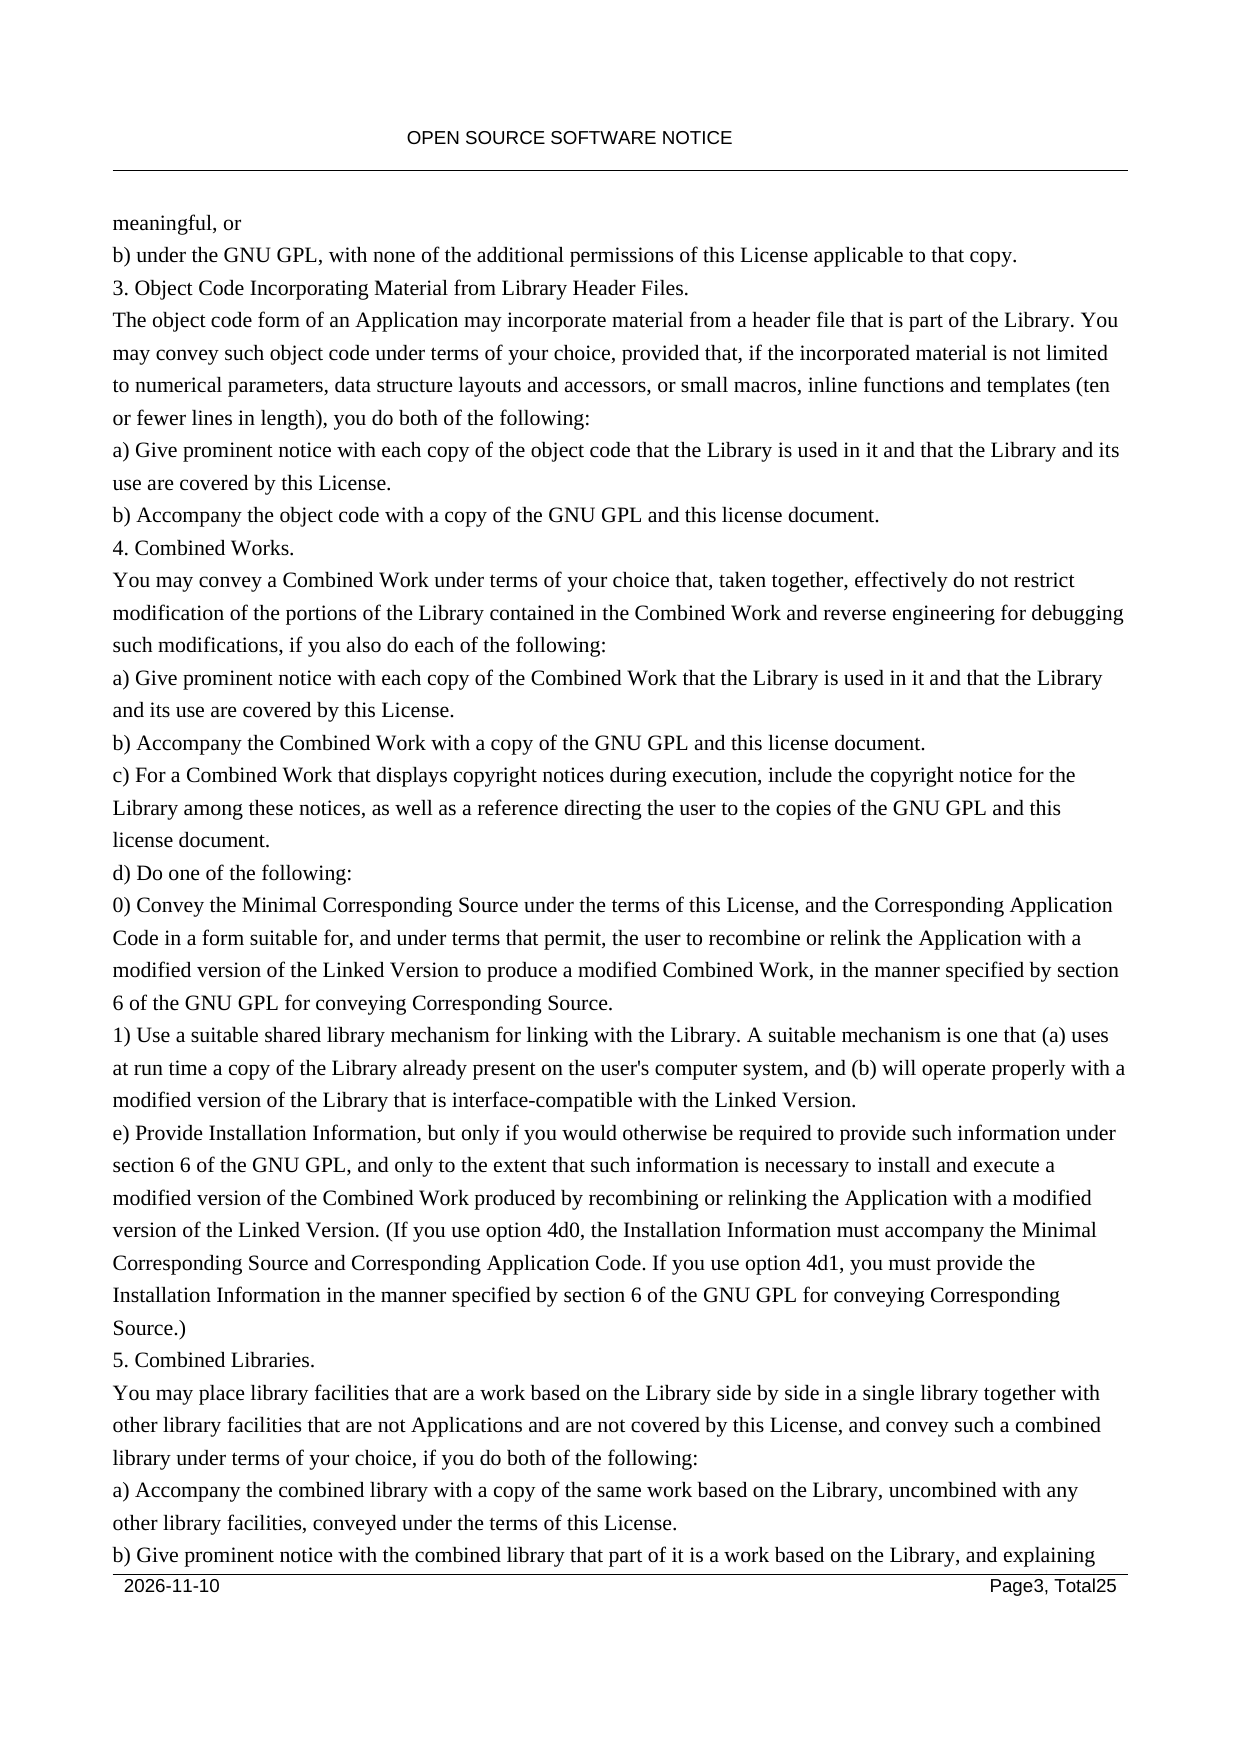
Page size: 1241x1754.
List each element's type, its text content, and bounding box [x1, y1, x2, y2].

text b) Accompany the Combined Work with a copy of the GNU GPL and this license document. [112, 726, 1128, 759]
text c) For a Combined Work that displays copyright notices during execution, include the copyright notice for the Library among these notices, as well as a reference directing the user to the copies of the GNU GPL and this license document. [112, 759, 1128, 856]
text The object code form of an Application may incorporate material from a header file that is part of the Library. You may convey such object code under terms of your choice, provided that, if the incorporated material is not limited to numerical parameters, data structure layouts and accessors, or small macros, inline functions and templates (ten or fewer lines in length), you do both of the following: [112, 304, 1128, 434]
text You may place library facilities that are a work based on the Library side by side in a single library together with other library facilities that are not Applications and are not covered by this License, and convey such a combined library under terms of your choice, if you do both of the following: [112, 1376, 1128, 1474]
text b) Accompany the object code with a copy of the GNU GPL and this license document. [112, 499, 1128, 531]
text 3. Object Code Incorporating Material from Library Header Files. [112, 271, 1128, 304]
text You may convey a Combined Work under terms of your choice that, taken together, effectively do not restrict modification of the portions of the Library contained in the Combined Work and reverse engineering for debugging such modifications, if you also do each of the following: [112, 564, 1128, 661]
text 5. Combined Libraries. [112, 1344, 1128, 1376]
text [112, 1539, 1128, 1571]
text b) under the GNU GPL, with none of the additional permissions of this License applicable to that copy. [112, 239, 1128, 271]
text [112, 206, 1128, 239]
text e) Provide Installation Information, but only if you would otherwise be required to provide such information under section 6 of the GNU GPL, and only to the extent that such information is necessary to install and execute a modified version of the Combined Work produced by recombining or relinking the Application with a modified version of the Linked Version. (If you use option 4d0, the Installation Information must accompany the Minimal Corresponding Source and Corresponding Application Code. If you use option 4d1, you must provide the Installation Information in the manner specified by section 6 of the GNU GPL for conveying Corresponding Source.) [112, 1116, 1128, 1344]
text a) Give prominent notice with each copy of the object code that the Library is used in it and that the Library and its use are covered by this License. [112, 434, 1128, 499]
text a) Accompany the combined library with a copy of the same work based on the Library, uncombined with any other library facilities, conveyed under the terms of this License. [112, 1474, 1128, 1539]
text 0) Convey the Minimal Corresponding Source under the terms of this License, and the Corresponding Application Code in a form suitable for, and under terms that permit, the user to recombine or relink the Application with a modified version of the Linked Version to produce a modified Combined Work, in the manner specified by section 6 of the GNU GPL for conveying Corresponding Source. [112, 889, 1128, 1019]
text a) Give prominent notice with each copy of the Combined Work that the Library is used in it and that the Library and its use are covered by this License. [112, 661, 1128, 726]
text d) Do one of the following: [112, 856, 1128, 889]
text 1) Use a suitable shared library mechanism for linking with the Library. A suitable mechanism is one that (a) uses at run time a copy of the Library already present on the user's computer system, and (b) will operate properly with a modified version of the Library that is interface-compatible with the Linked Version. [112, 1019, 1128, 1116]
text 4. Combined Works. [112, 531, 1128, 564]
